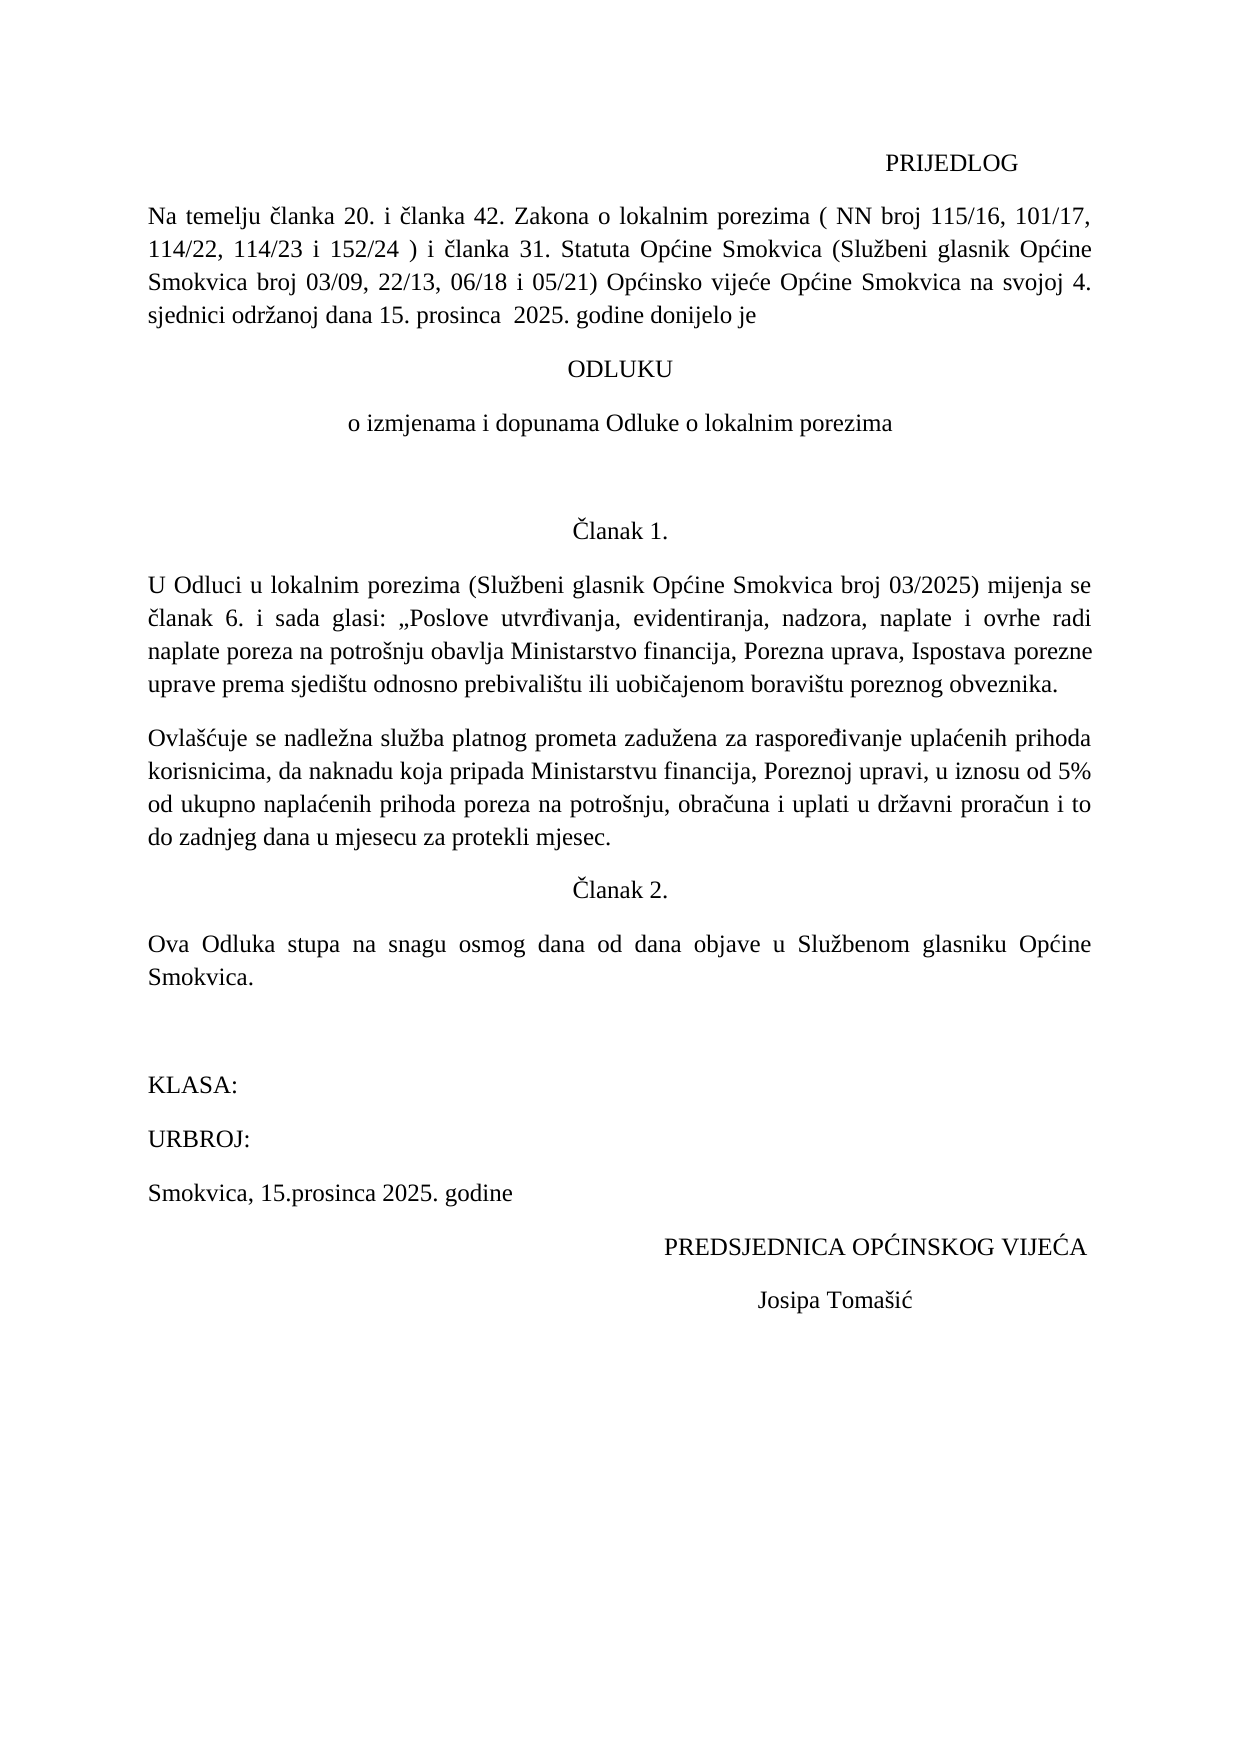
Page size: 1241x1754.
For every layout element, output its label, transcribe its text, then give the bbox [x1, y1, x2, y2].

text o izmjenama i dopunama Odluke o lokalnim porezima [148, 408, 1093, 437]
text PRIJEDLOG [811, 148, 1093, 176]
text KLASA: [148, 1070, 1093, 1099]
text U Odluci u lokalnim porezima (Službeni glasnik Općine Smokvica broj 03/2025) mijenja se članak 6. i sada glasi: „Poslove utvrđivanja, evidentiranja, nadzora, naplate i ovrhe radi naplate poreza na potrošnju obavlja Ministarstvo financija, Porezna uprava, Ispostava porezne uprave prema sjedištu odnosno prebivalištu ili uobičajenom boravištu poreznog obveznika. [148, 570, 1093, 698]
text URBROJ: [148, 1124, 1093, 1153]
text ODLUKU [148, 354, 1093, 383]
text Smokvica, 15.prosinca 2025. godine [148, 1178, 1093, 1207]
text Članak 1. [148, 516, 1093, 545]
text Na temelju članka 20. i članka 42. Zakona o lokalnim porezima ( NN broj 115/16, 101/17, 114/22, 114/23 i 152/24 ) i članka 31. Statuta Općine Smokvica (Službeni glasnik Općine Smokvica broj 03/09, 22/13, 06/18 i 05/21) Općinsko vijeće Općine Smokvica na svojoj 4. sjednici održanoj dana 15. prosinca 2025. godine donijelo je [148, 201, 1093, 329]
text Ova Odluka stupa na snagu osmog dana od dana objave u Službenom glasniku Općine Smokvica. [148, 929, 1093, 991]
text Članak 2. [148, 876, 1093, 904]
text Josipa Tomašić [148, 1286, 1093, 1314]
text PREDSJEDNICA OPĆINSKOG VIJEĆA [148, 1232, 1093, 1261]
text Ovlašćuje se nadležna služba platnog prometa zadužena za raspoređivanje uplaćenih prihoda korisnicima, da naknadu koja pripada Ministarstvu financija, Poreznoj upravi, u iznosu od 5% od ukupno naplaćenih prihoda poreza na potrošnju, obračuna i uplati u državni proračun i to do zadnjeg dana u mjesecu za protekli mjesec. [148, 723, 1093, 851]
